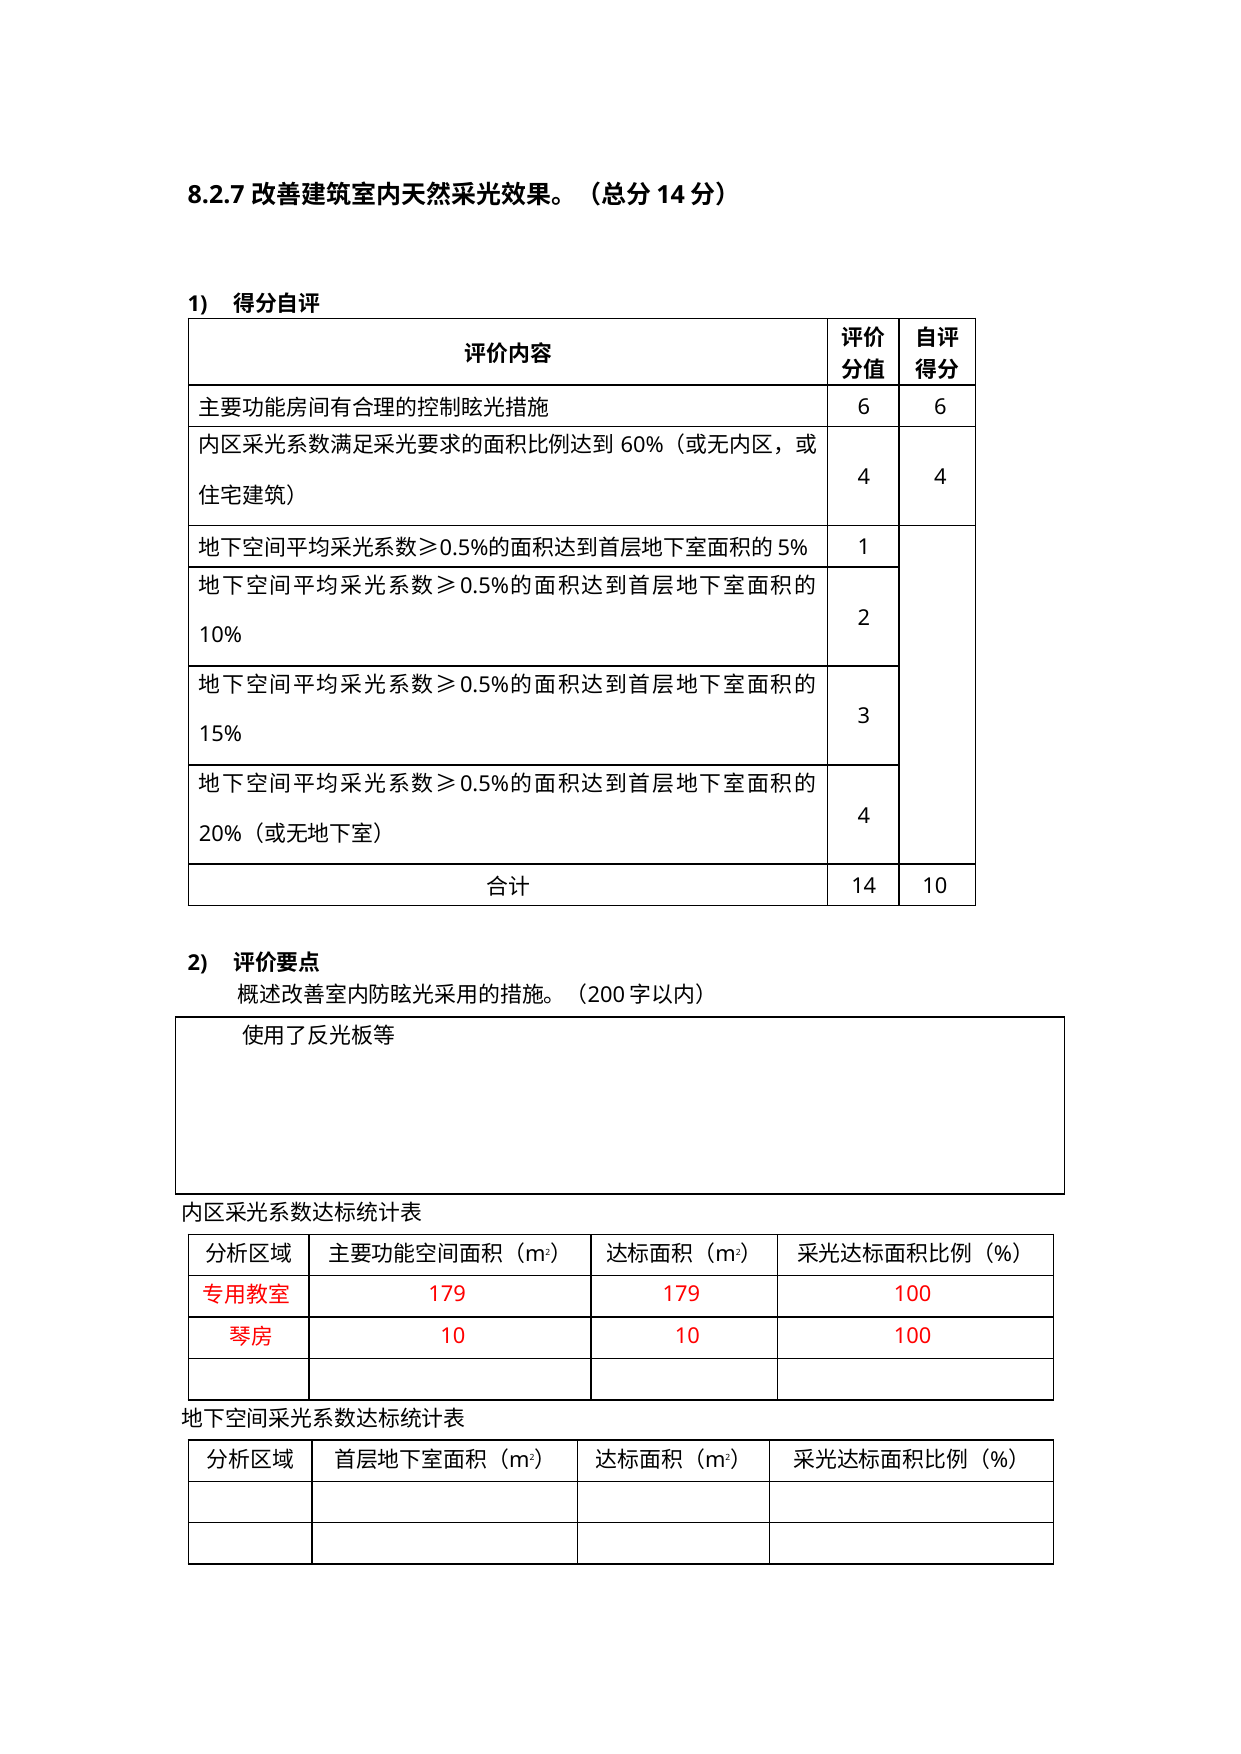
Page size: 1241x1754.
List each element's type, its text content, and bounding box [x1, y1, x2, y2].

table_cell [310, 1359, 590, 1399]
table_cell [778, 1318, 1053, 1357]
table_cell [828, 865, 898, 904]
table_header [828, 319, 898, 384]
text 地下空间采光系数达标统计表 [181, 1400, 1053, 1433]
text 1) 得分自评 [187, 285, 1053, 318]
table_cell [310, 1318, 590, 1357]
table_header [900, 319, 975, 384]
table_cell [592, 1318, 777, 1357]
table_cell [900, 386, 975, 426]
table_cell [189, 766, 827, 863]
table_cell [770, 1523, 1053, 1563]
subtitle 8.2.7 改善建筑室内天然采光效果。（总分14分） [187, 174, 1053, 211]
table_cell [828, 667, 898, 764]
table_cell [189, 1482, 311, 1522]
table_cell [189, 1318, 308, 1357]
text 内区采光系数达标统计表 [181, 1195, 1053, 1227]
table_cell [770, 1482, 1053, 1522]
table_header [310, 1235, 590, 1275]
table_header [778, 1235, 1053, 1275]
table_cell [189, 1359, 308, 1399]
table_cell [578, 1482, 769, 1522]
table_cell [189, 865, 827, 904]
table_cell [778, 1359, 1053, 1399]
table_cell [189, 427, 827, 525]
text 2) 评价要点 [187, 944, 1053, 977]
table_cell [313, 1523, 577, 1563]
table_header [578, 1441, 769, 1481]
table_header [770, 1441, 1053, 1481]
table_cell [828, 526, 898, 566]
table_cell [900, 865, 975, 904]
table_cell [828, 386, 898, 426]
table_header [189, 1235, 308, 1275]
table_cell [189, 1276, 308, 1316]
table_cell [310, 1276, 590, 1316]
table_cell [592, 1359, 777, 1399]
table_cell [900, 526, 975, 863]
text 概述改善室内防眩光采用的措施。（200字以内） [187, 977, 1053, 1009]
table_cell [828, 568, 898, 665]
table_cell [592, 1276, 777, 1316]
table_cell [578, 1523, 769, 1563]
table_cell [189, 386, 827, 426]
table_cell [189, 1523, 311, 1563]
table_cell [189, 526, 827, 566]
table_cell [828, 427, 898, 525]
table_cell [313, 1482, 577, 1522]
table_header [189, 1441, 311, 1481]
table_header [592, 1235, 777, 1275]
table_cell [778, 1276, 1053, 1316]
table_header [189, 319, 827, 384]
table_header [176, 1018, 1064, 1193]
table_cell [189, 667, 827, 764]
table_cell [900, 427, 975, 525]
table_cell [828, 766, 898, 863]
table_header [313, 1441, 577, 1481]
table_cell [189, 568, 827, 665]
